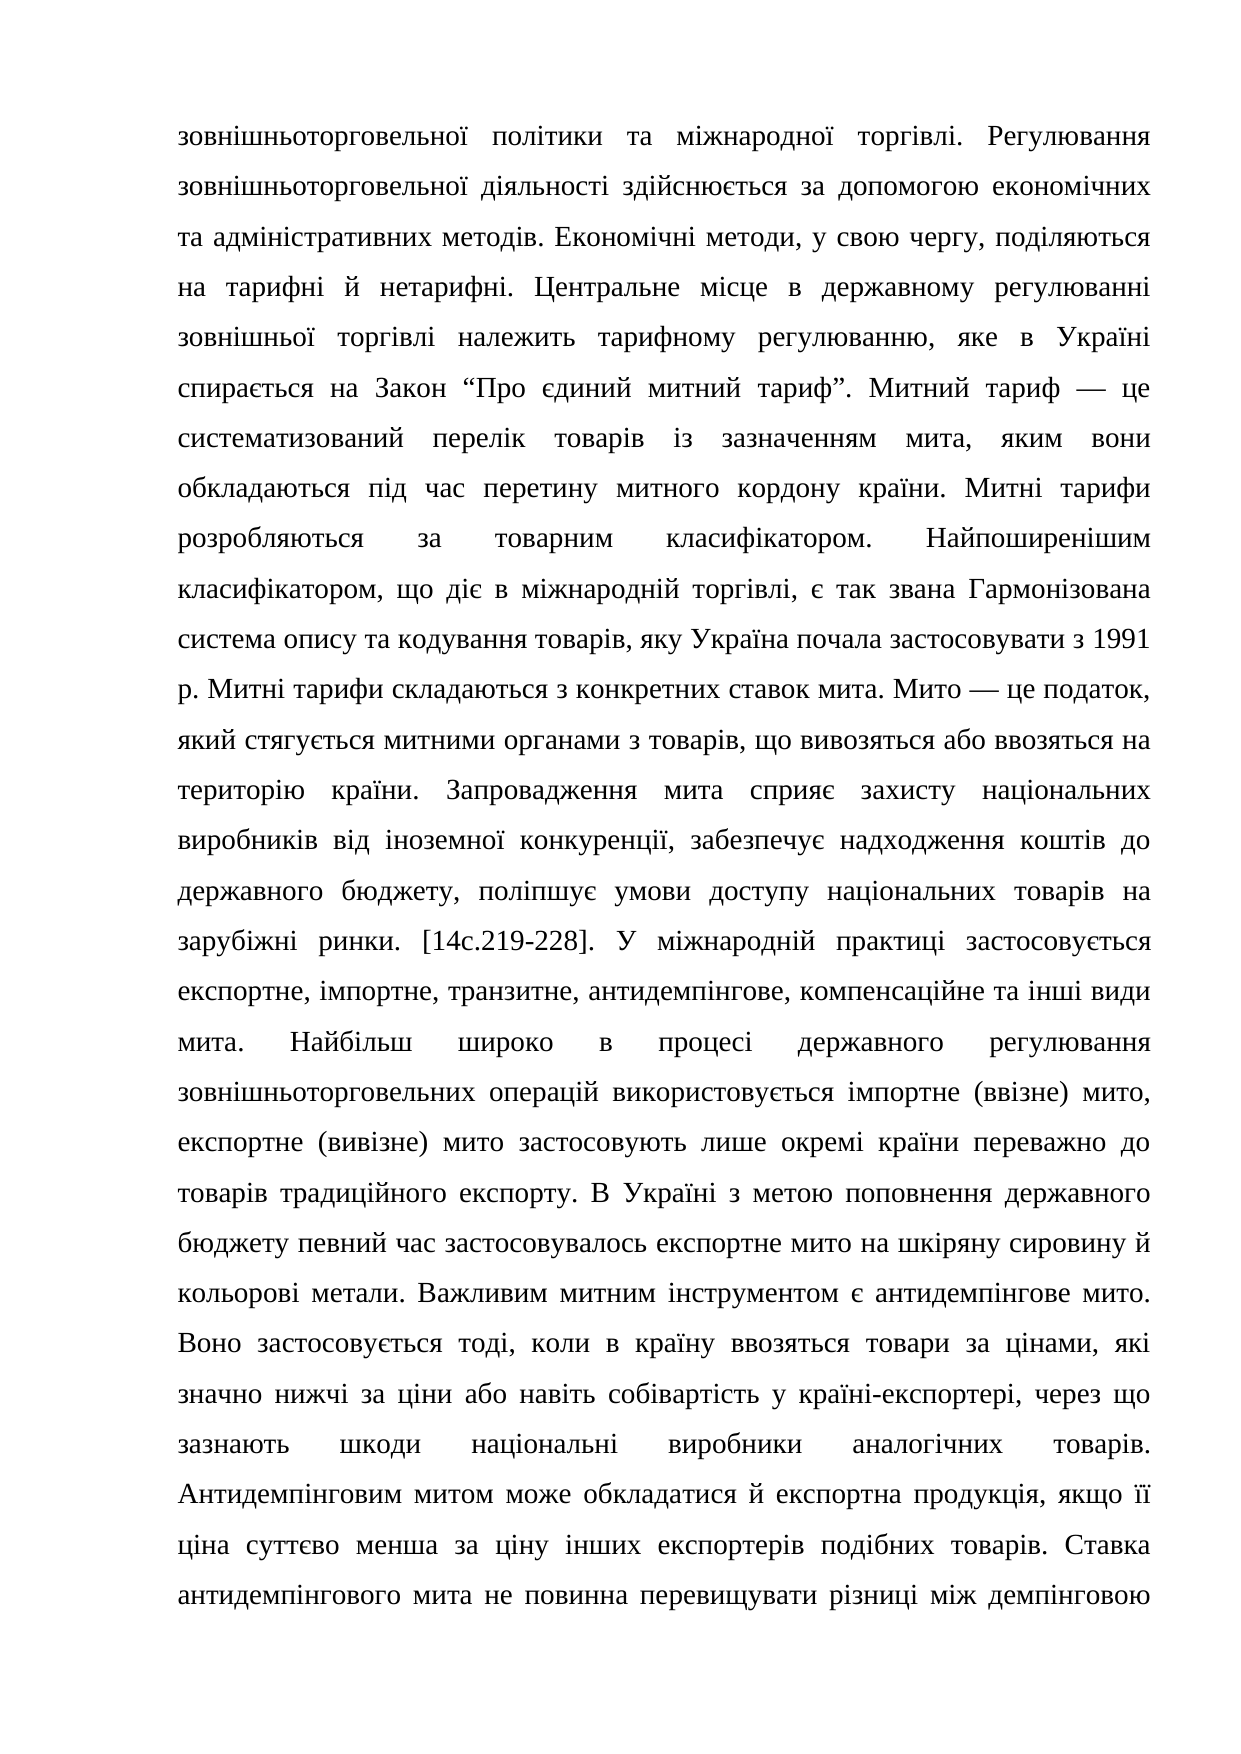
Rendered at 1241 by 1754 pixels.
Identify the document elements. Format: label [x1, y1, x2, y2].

text [177, 118, 1152, 1611]
